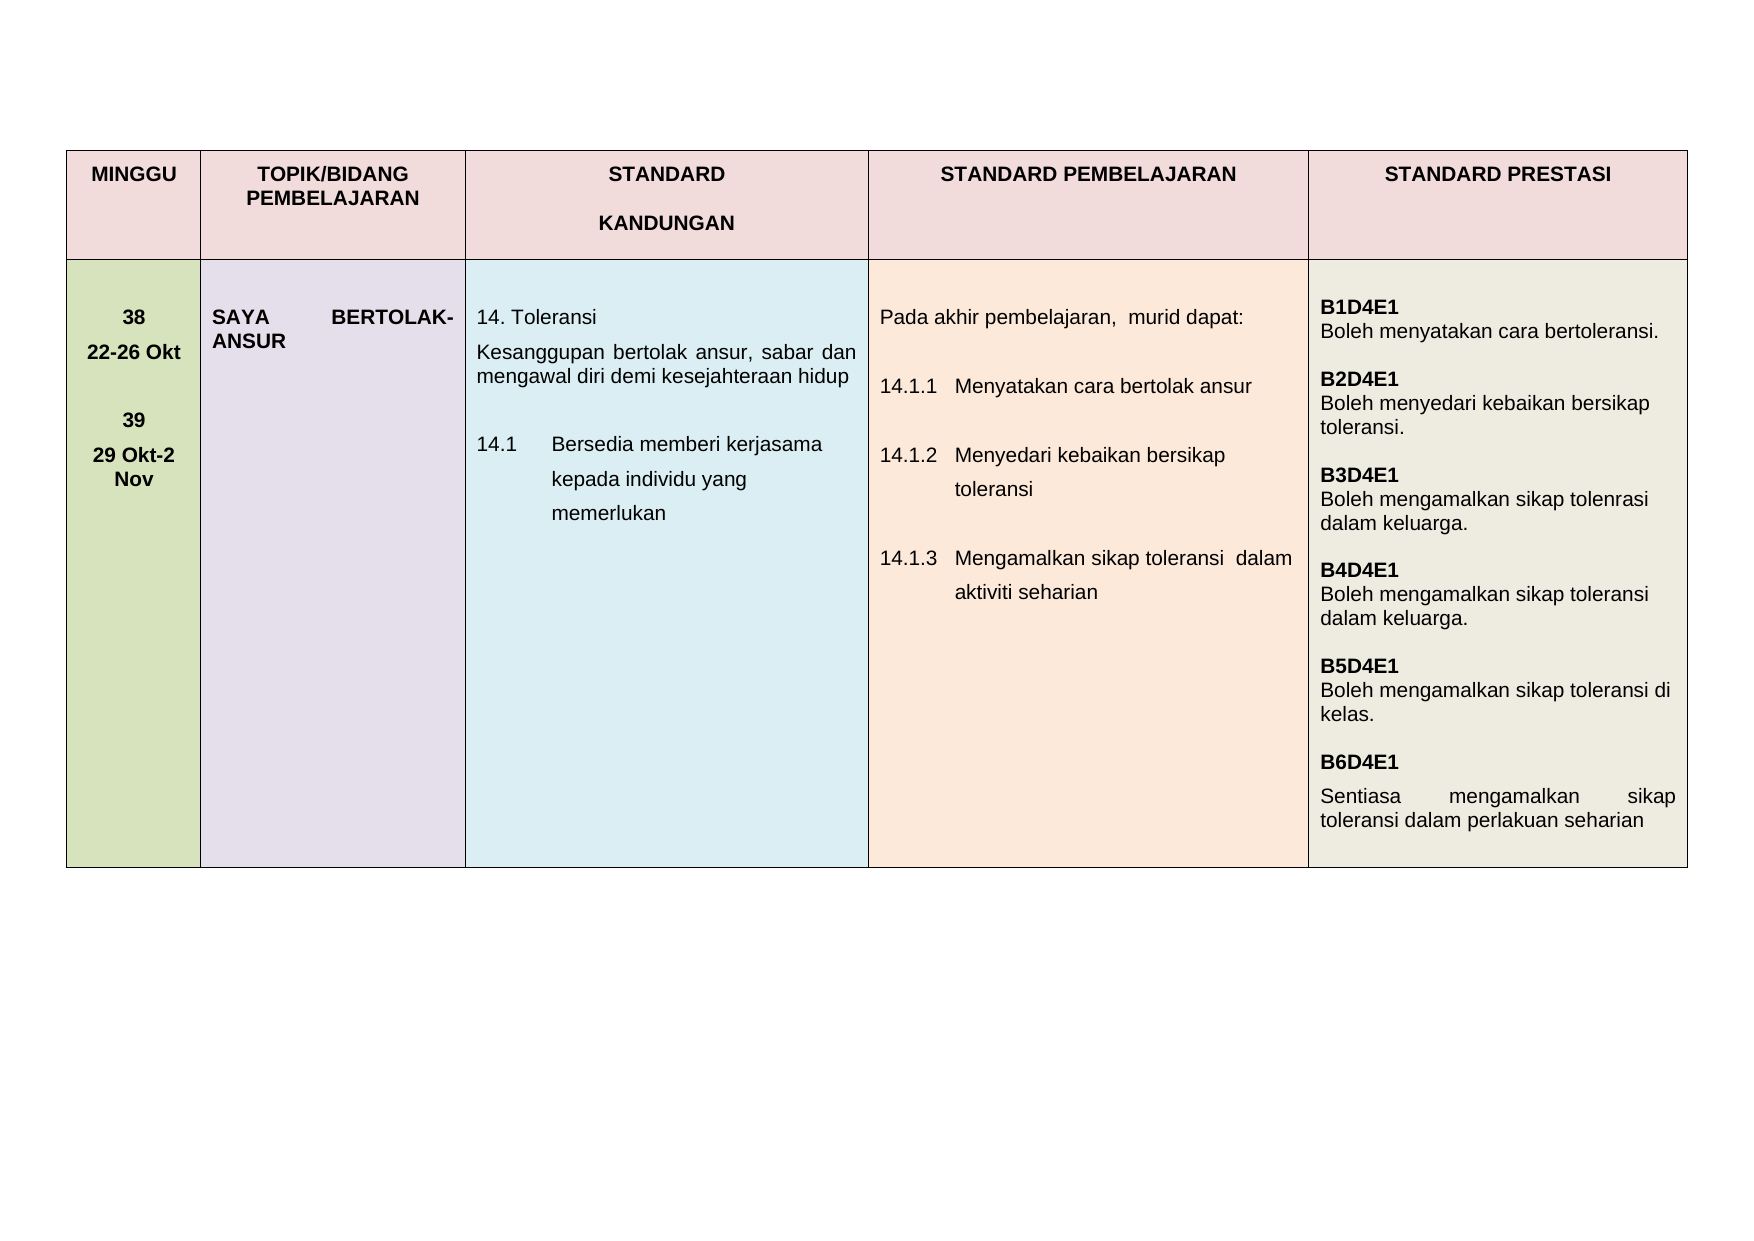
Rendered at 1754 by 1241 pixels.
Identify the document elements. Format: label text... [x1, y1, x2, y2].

table_cell Pada akhir pembelajaran, murid dapat: 14.1.1 Menyatakan cara bertolak ansur 14.1.2 Menyedari kebaikan bersikap toleransi 14.1.3 Mengamalkan sikap toleransi dalam aktiviti seharian [869, 260, 1308, 867]
table_cell B1D4E1 Boleh menyatakan cara bertoleransi. B2D4E1 Boleh menyedari kebaikan bersikap toleransi. B3D4E1 Boleh mengamalkan sikap tolenrasi dalam keluarga. B4D4E1 Boleh mengamalkan sikap toleransi dalam keluarga. B5D4E1 Boleh mengamalkan sikap toleransi di kelas. B6D4E1 Sentiasa mengamalkan sikap toleransi dalam perlakuan seharian [1309, 260, 1687, 867]
table_header STANDARD KANDUNGAN [466, 151, 868, 259]
table_header STANDARD PRESTASI [1309, 151, 1687, 259]
table_cell SAYA BERTOLAK-ANSUR [201, 260, 465, 867]
table_header MINGGU [67, 151, 200, 259]
table_cell 38 22-26 Okt 39 29 Okt-2 Nov [67, 260, 200, 867]
table_header TOPIK/BIDANG PEMBELAJARAN [201, 151, 465, 259]
table_cell 14. Toleransi Kesanggupan bertolak ansur, sabar dan mengawal diri demi kesejahteraan hidup 14.1 Bersedia memberi kerjasama kepada individu yang memerlukan [466, 260, 868, 867]
table_header STANDARD PEMBELAJARAN [869, 151, 1308, 259]
